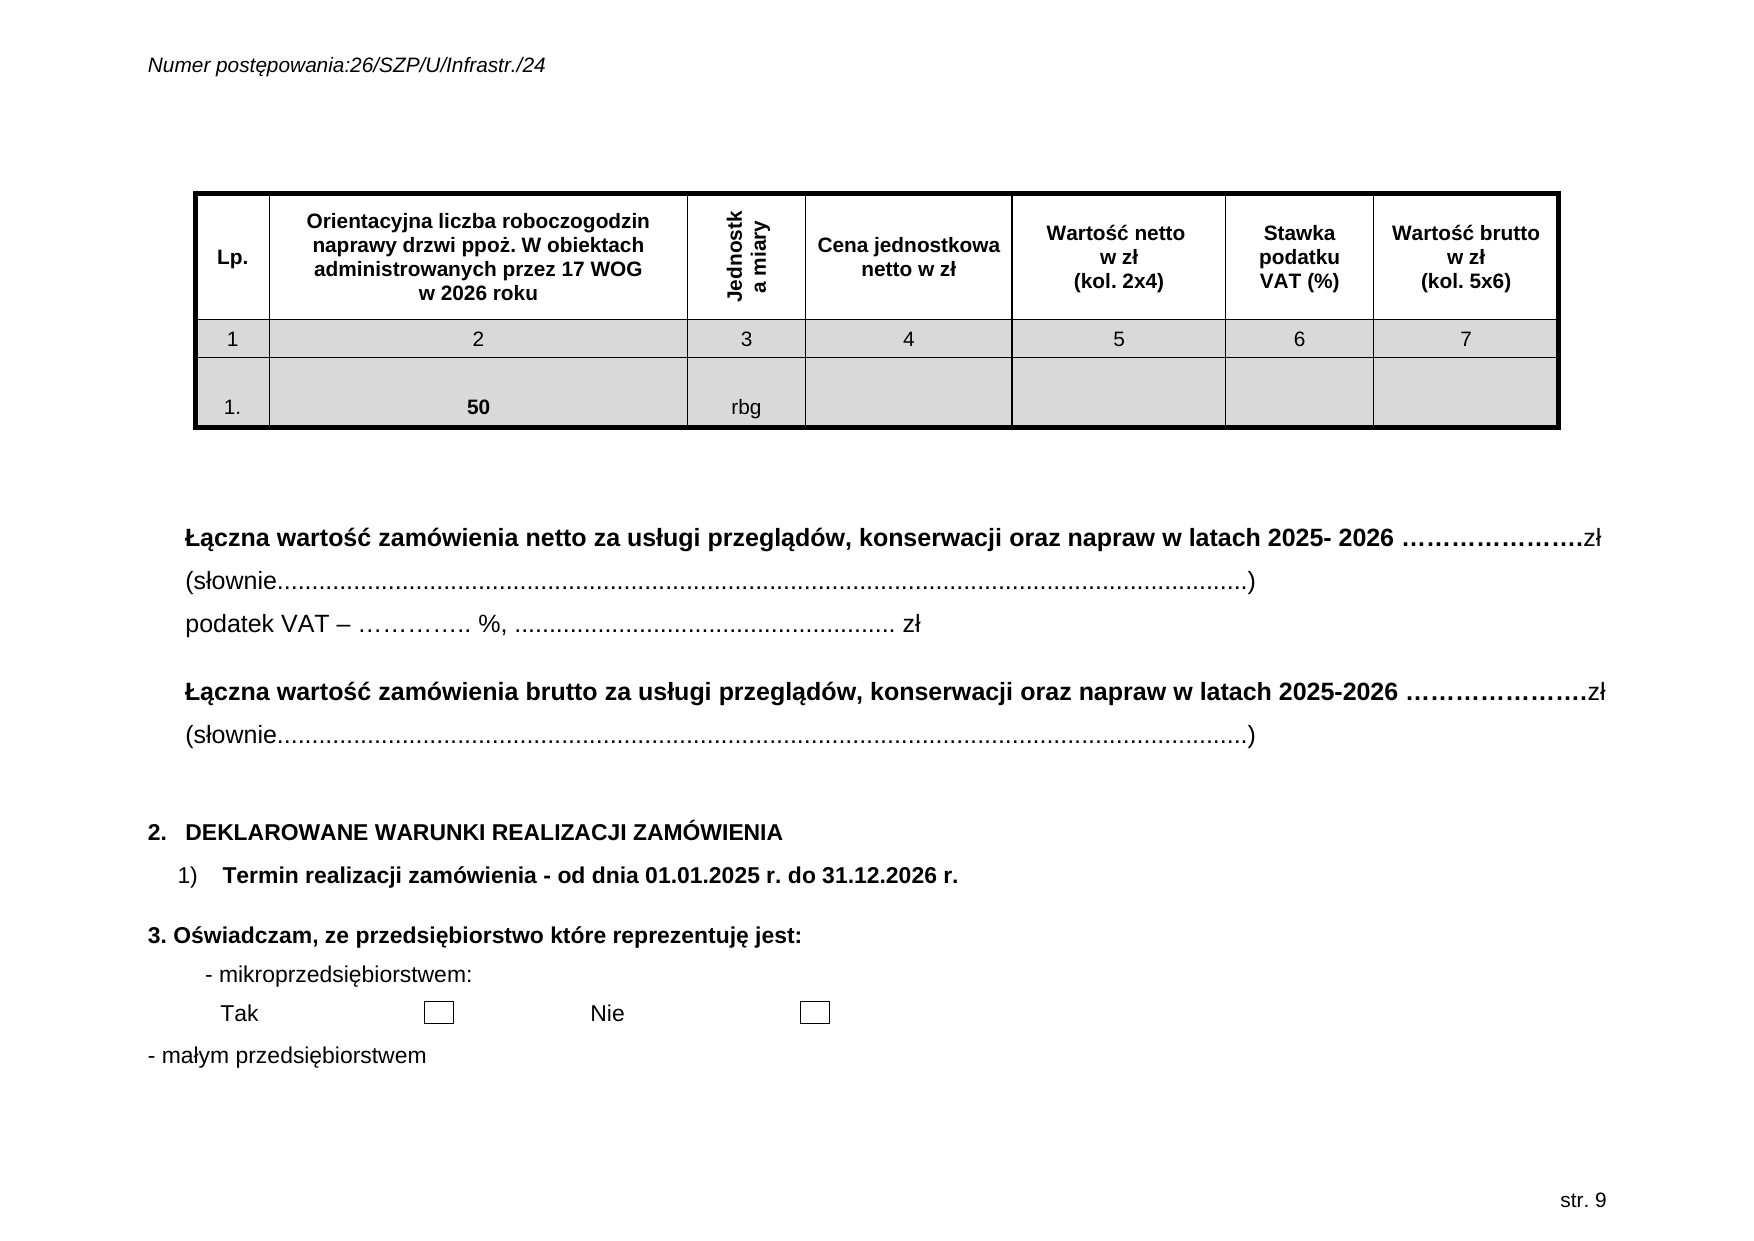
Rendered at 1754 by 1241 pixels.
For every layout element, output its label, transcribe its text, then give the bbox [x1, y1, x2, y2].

text Łączna wartość zamówienia brutto za usługi przeglądów, konserwacji oraz napraw w latach 2025-2026 ………………….zł [148, 677, 1606, 706]
table_header Cena jednostkowa netto w zł [806, 196, 1011, 319]
table_header Wartość brutto w zł (kol. 5x6) [1374, 196, 1556, 319]
table_cell [1374, 358, 1556, 425]
list Termin realizacji zamówienia - od dnia 01.01.2025 r. do 31.12.2026 r. [177, 862, 1606, 888]
table_cell 1. [198, 358, 269, 425]
list DEKLAROWANE WARUNKI REALIZACJI ZAMÓWIENIA [148, 819, 1606, 845]
table_cell 5 [1013, 320, 1225, 357]
table_cell 3 [688, 320, 805, 357]
table_header Jednostka miary [688, 196, 805, 319]
table_cell [1013, 358, 1225, 425]
table_cell [806, 358, 1011, 425]
list - małym przedsiębiorstwem [148, 1042, 1606, 1069]
text 3. Oświadczam, ze przedsiębiorstwo które reprezentuję jest: [148, 922, 1606, 948]
table_header Stawka podatku VAT (%) [1226, 196, 1373, 319]
table_cell 50 [270, 358, 687, 425]
table_cell 1 [198, 320, 269, 357]
table_cell rbg [688, 358, 805, 425]
table_header Orientacyjna liczba roboczogodzin naprawy drzwi ppoż. W obiektach administrowanych przez 17 WOG w 2026 roku [270, 196, 687, 319]
text Łączna wartość zamówienia netto za usługi przeglądów, konserwacji oraz napraw w latach 2025- 2026 ………………….zł [148, 523, 1606, 551]
table_cell 7 [1374, 320, 1556, 357]
text - mikroprzedsiębiorstwem: [148, 961, 1606, 987]
text podatek VAT – ………….. %, ....................................................... zł [148, 609, 1606, 638]
text (słownie............................................................................................................................................) [185, 720, 1606, 749]
text (słownie............................................................................................................................................) [185, 566, 1606, 594]
table_header Wartość netto w zł (kol. 2x4) [1013, 196, 1225, 319]
table_cell 4 [806, 320, 1011, 357]
table_cell 6 [1226, 320, 1373, 357]
text Tak Nie [148, 1000, 1580, 1026]
table_cell [1226, 358, 1373, 425]
table_header Lp. [198, 196, 269, 319]
table_cell 2 [270, 320, 687, 357]
